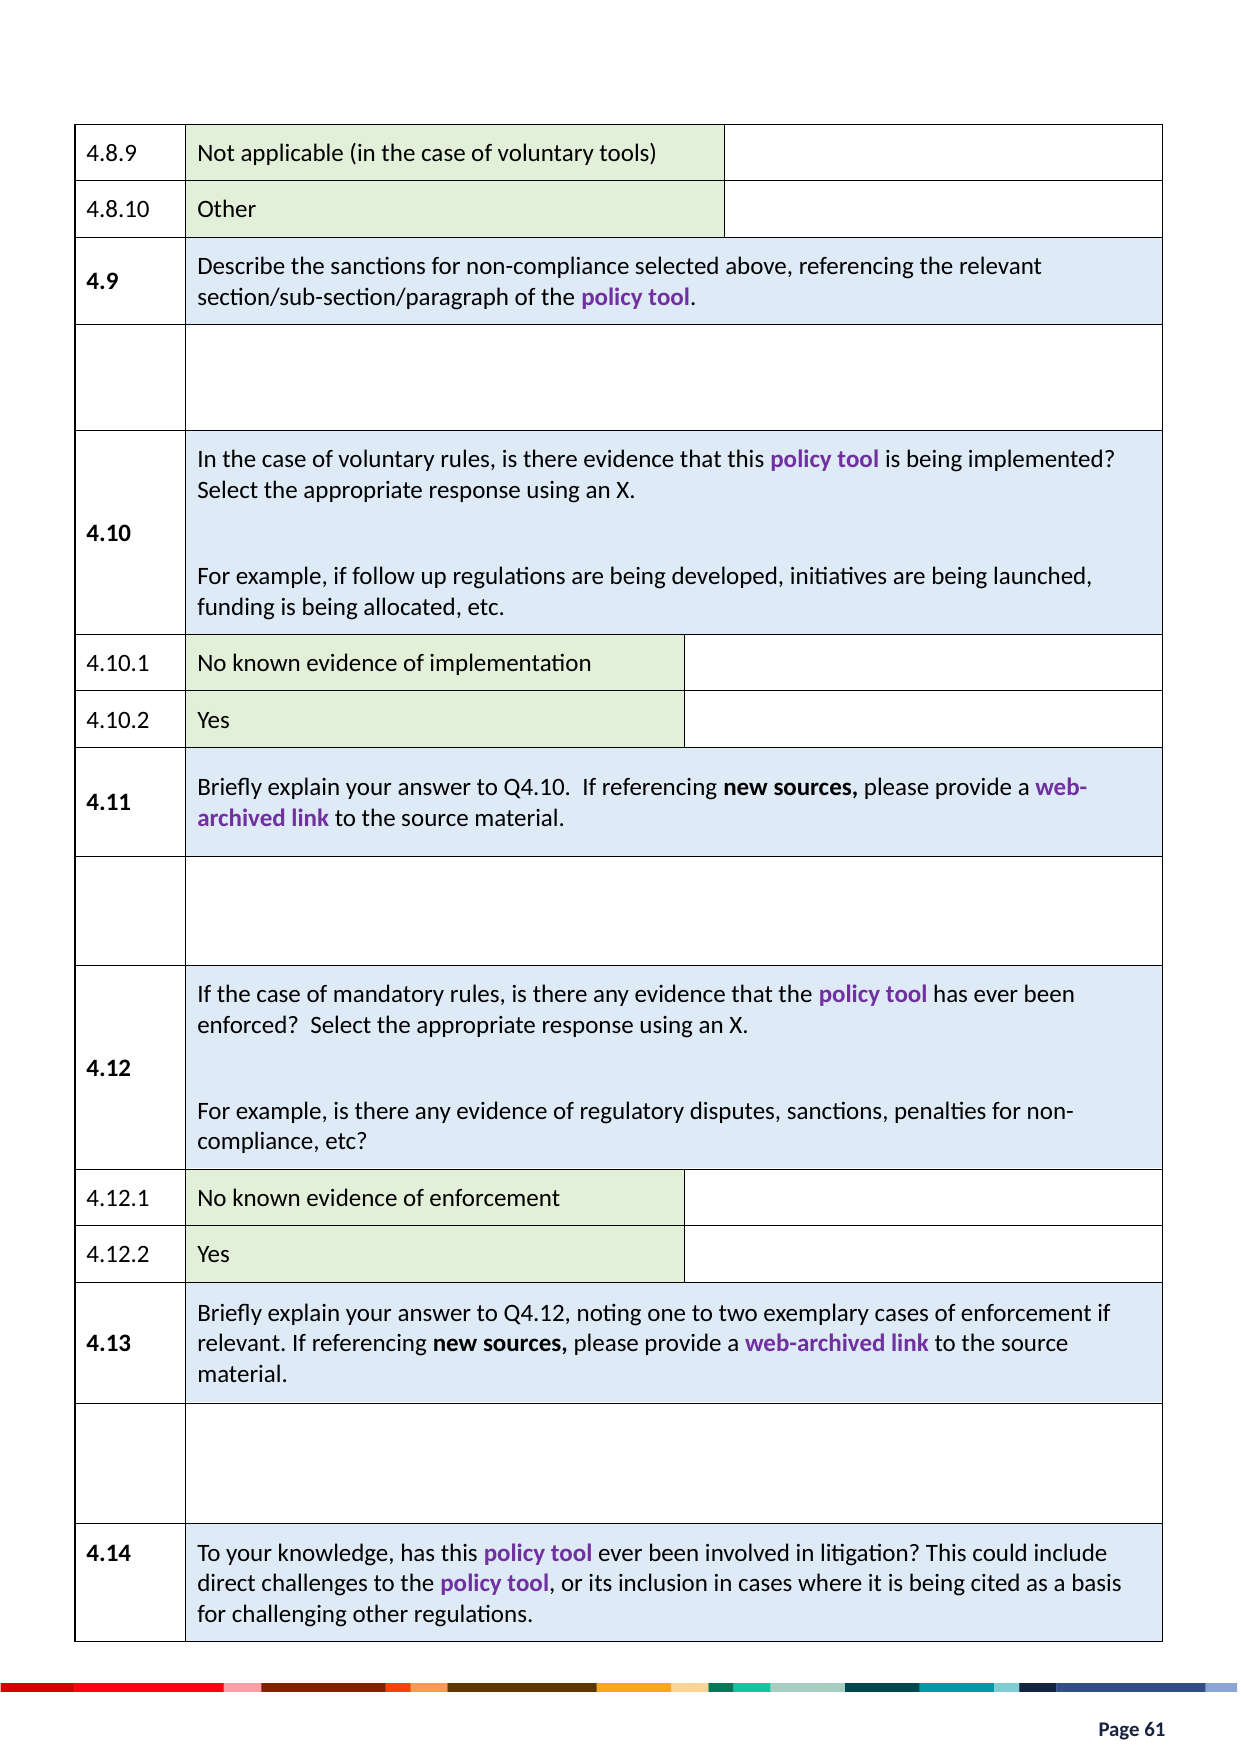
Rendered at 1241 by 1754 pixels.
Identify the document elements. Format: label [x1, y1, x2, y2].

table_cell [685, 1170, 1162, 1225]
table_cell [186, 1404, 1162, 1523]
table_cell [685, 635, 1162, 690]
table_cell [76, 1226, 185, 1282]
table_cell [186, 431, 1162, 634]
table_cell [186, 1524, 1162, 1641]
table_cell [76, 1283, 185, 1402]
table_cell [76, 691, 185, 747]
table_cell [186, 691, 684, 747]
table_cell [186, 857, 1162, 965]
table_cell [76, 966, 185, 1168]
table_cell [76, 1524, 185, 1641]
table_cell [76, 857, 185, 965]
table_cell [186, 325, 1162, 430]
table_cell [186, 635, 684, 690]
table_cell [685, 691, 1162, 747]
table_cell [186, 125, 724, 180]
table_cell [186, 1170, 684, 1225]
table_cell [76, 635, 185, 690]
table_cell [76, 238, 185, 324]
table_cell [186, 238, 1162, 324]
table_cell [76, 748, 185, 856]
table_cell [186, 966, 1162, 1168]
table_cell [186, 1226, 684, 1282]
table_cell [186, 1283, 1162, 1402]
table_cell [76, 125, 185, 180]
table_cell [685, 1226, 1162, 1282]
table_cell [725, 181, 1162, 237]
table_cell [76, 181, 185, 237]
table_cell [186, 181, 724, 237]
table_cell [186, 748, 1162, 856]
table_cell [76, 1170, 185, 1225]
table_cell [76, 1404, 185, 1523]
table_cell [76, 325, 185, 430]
picture [0, 1683, 1236, 1692]
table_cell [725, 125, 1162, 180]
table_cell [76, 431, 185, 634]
